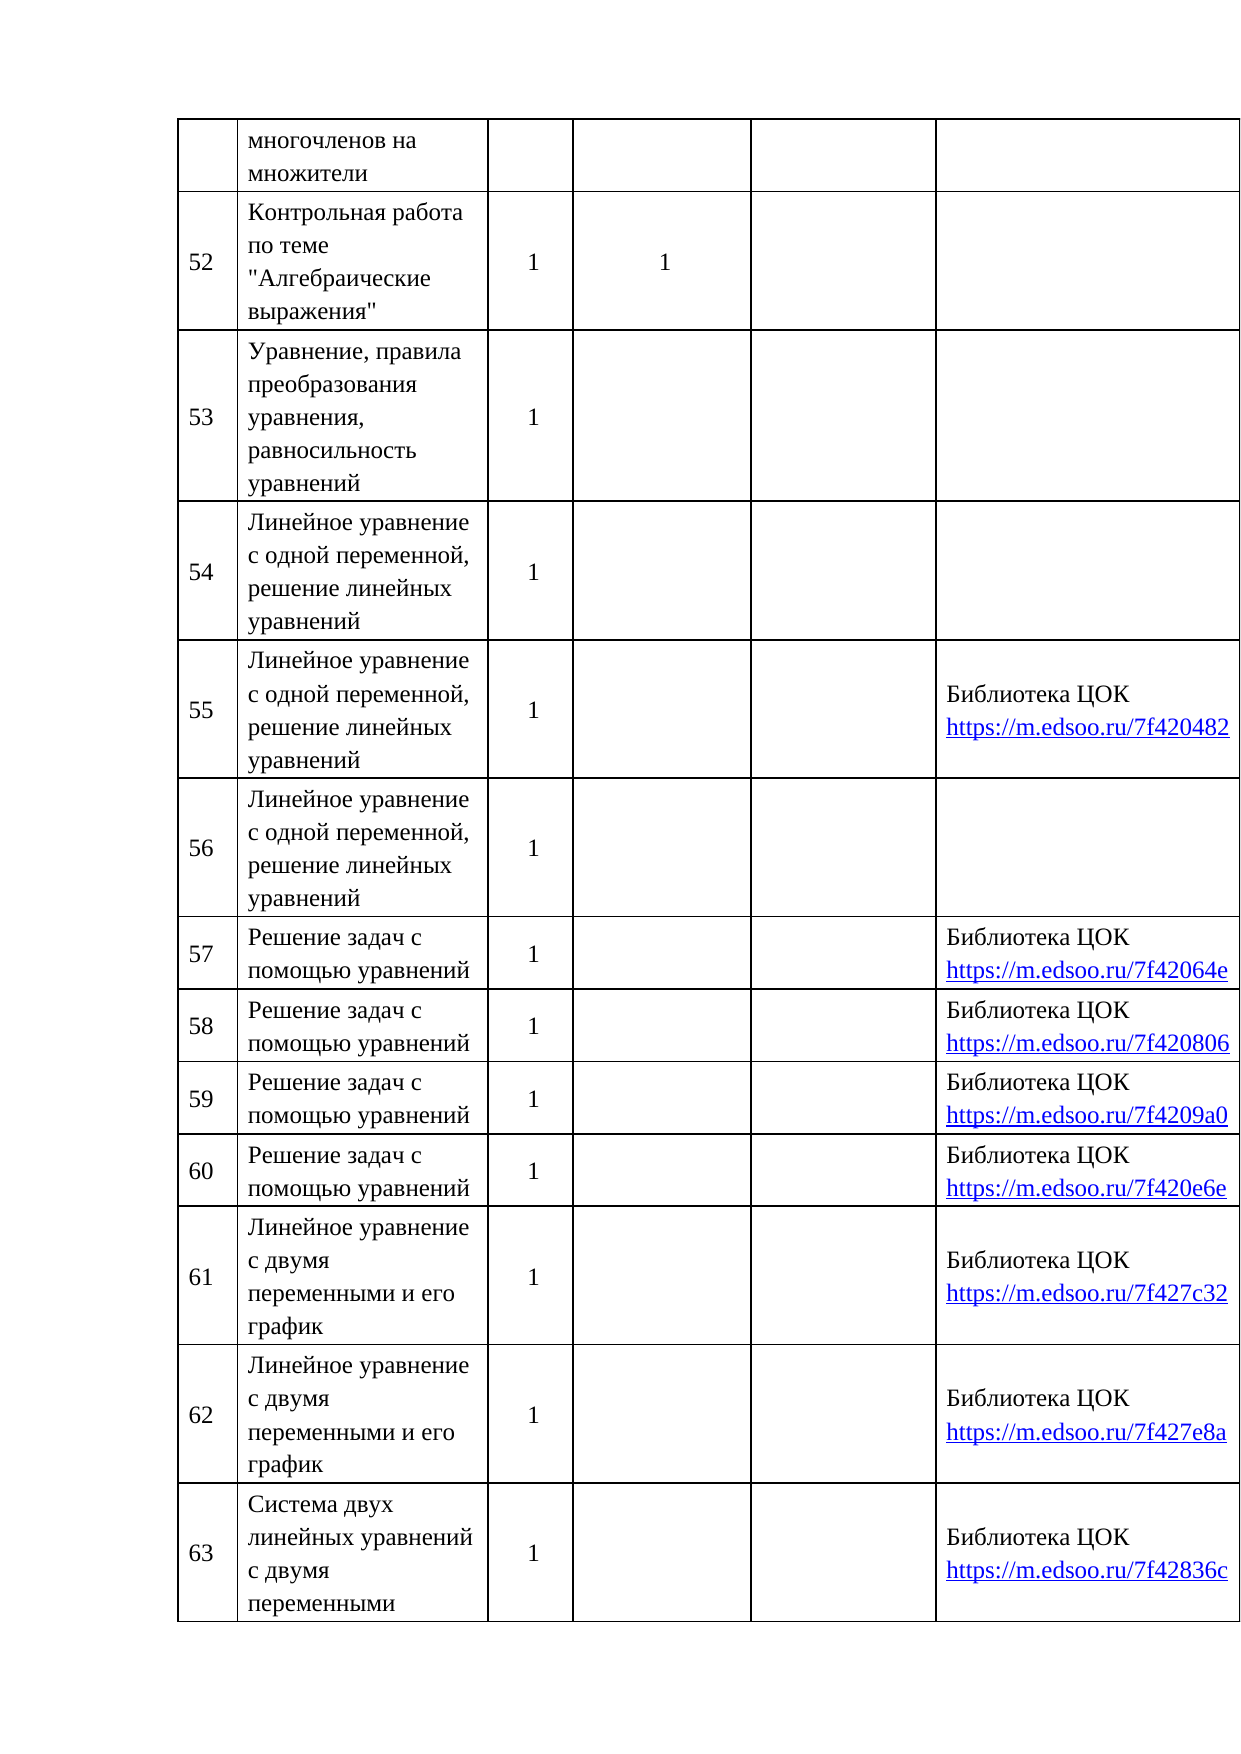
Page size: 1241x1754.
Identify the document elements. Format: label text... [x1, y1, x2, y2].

table_cell [752, 192, 935, 329]
table_cell 1 [489, 1135, 572, 1205]
table_cell [574, 1484, 750, 1621]
table_cell [752, 1345, 935, 1482]
table_cell 1 [489, 1207, 572, 1344]
table_cell [574, 1062, 750, 1133]
table_cell 1 [489, 917, 572, 988]
table_cell Библиотека ЦОК https://m.edsoo.ru/7f420e6e [937, 1135, 1239, 1205]
table_cell [574, 779, 750, 916]
table_cell [752, 1484, 935, 1621]
table_cell 60 [179, 1135, 237, 1205]
table_cell Библиотека ЦОК https://m.edsoo.ru/7f42064e [937, 917, 1239, 988]
table_cell 58 [179, 990, 237, 1061]
table_cell [574, 120, 750, 191]
table_cell Уравнение, правила преобразования уравнения, равносильность уравнений [238, 331, 487, 500]
table_cell [937, 779, 1239, 916]
table_cell 51 [179, 120, 237, 191]
table_cell Библиотека ЦОК https://m.edsoo.ru/7f420482 [937, 641, 1239, 777]
table_cell [574, 917, 750, 988]
table_cell Решение задач с помощью уравнений [238, 917, 487, 988]
table_cell [752, 331, 935, 500]
table_cell [574, 641, 750, 777]
table_cell 1 [489, 1484, 572, 1621]
table_cell 59 [179, 1062, 237, 1133]
table_cell [574, 331, 750, 500]
table_cell 63 [179, 1484, 237, 1621]
table_cell Линейное уравнение с двумя переменными и его график [238, 1207, 487, 1344]
table_cell Линейное уравнение с одной переменной, решение линейных уравнений [238, 779, 487, 916]
table_cell 52 [179, 192, 237, 329]
table_cell [937, 120, 1239, 191]
table_cell Решение задач с помощью уравнений [238, 1062, 487, 1133]
table_cell 1 [489, 641, 572, 777]
table_cell Линейное уравнение с двумя переменными и его график [238, 1345, 487, 1482]
table_cell 54 [179, 502, 237, 639]
table_cell Контрольная работа по теме "Алгебраические выражения" [238, 192, 487, 329]
table_cell 1 [489, 502, 572, 639]
table_cell 1 [489, 1062, 572, 1133]
table_cell 53 [179, 331, 237, 500]
table_cell [752, 502, 935, 639]
table_cell [752, 1207, 935, 1344]
table_cell Линейное уравнение с одной переменной, решение линейных уравнений [238, 502, 487, 639]
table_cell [238, 1484, 487, 1621]
table_cell 1 [574, 192, 750, 329]
table_cell Библиотека ЦОК https://m.edsoo.ru/7f427c32 [937, 1207, 1239, 1344]
table_cell [752, 990, 935, 1061]
table_cell 1 [489, 331, 572, 500]
table_cell [574, 1345, 750, 1482]
table_cell [937, 502, 1239, 639]
table_cell [752, 120, 935, 191]
table_cell Линейное уравнение с одной переменной, решение линейных уравнений [238, 641, 487, 777]
table_cell [937, 331, 1239, 500]
table_cell 55 [179, 641, 237, 777]
table_cell 62 [179, 1345, 237, 1482]
table_cell [752, 1062, 935, 1133]
table_cell [574, 502, 750, 639]
table_cell Решение задач с помощью уравнений [238, 1135, 487, 1205]
table_cell Библиотека ЦОК https://m.edsoo.ru/7f420806 [937, 990, 1239, 1061]
table_cell [752, 917, 935, 988]
table_cell [574, 1207, 750, 1344]
table_cell 56 [179, 779, 237, 916]
table_cell 1 [489, 779, 572, 916]
table_cell [752, 641, 935, 777]
table_cell [574, 1135, 750, 1205]
table_cell 57 [179, 917, 237, 988]
table_cell 1 [489, 990, 572, 1061]
table_cell 1 [489, 1345, 572, 1482]
table_cell [752, 1135, 935, 1205]
table_cell [752, 779, 935, 916]
table_cell Библиотека ЦОК https://m.edsoo.ru/7f42836c [937, 1484, 1239, 1621]
table_cell [574, 990, 750, 1061]
table_cell Решение задач с помощью уравнений [238, 990, 487, 1061]
table_cell [937, 192, 1239, 329]
table_cell 1 [489, 120, 572, 191]
table_cell Библиотека ЦОК https://m.edsoo.ru/7f427e8a [937, 1345, 1239, 1482]
table_cell Библиотека ЦОК https://m.edsoo.ru/7f4209a0 [937, 1062, 1239, 1133]
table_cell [238, 120, 487, 191]
table_cell 61 [179, 1207, 237, 1344]
table_cell 1 [489, 192, 572, 329]
